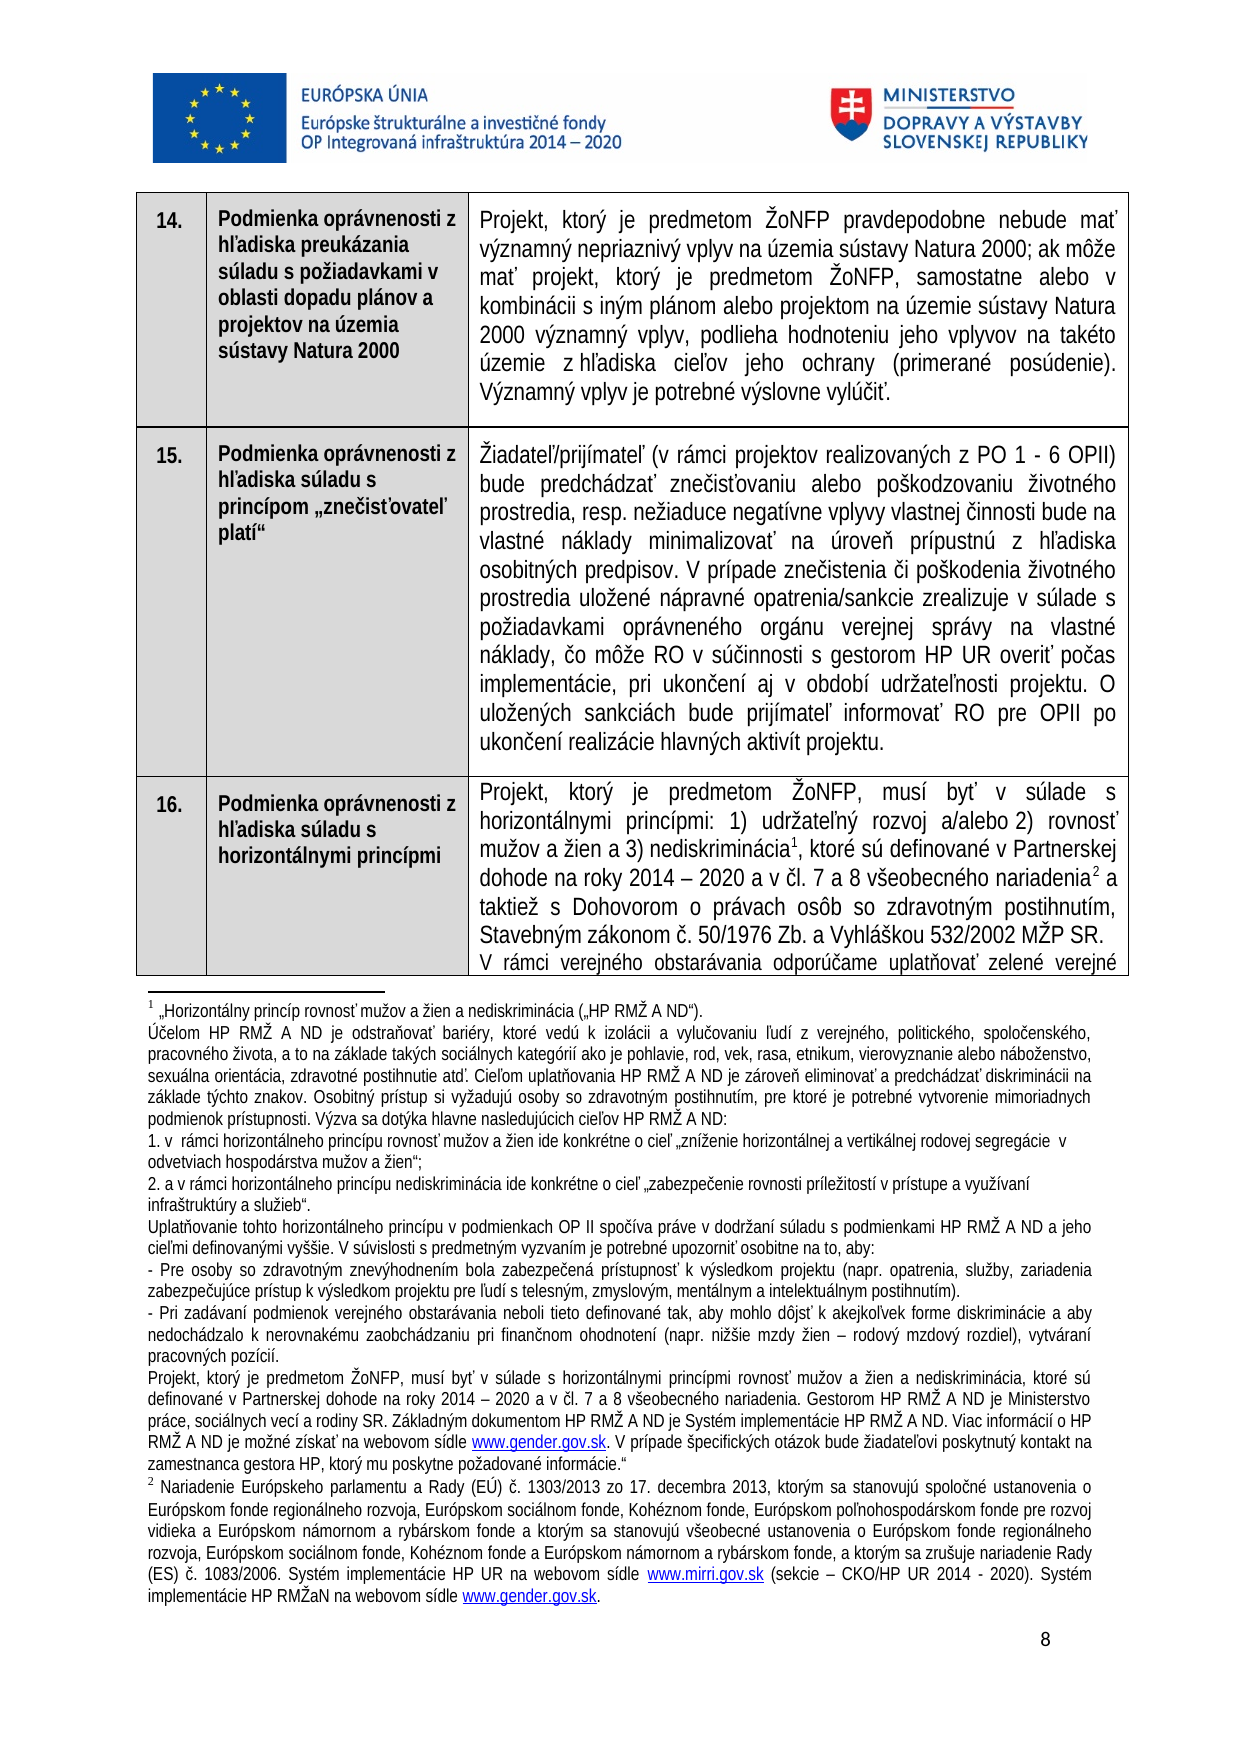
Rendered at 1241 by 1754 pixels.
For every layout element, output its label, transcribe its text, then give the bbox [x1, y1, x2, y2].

picture [152, 73, 1088, 163]
table_cell Projekt, ktorý je predmetom ŽoNFP, musí byť v súlade s horizontálnymi princípmi: 1) udržateľný rozvoj a/alebo 2) rovnosť mužov a žien a 3) nediskriminácia, ktoré sú definované v Partnerskej dohode na roky 2014 – 2020 a v čl. 7 a 8 všeobecného nariadenia a taktiež s Dohovorom o právach osôb so zdravotným postihnutím, Stavebným zákonom č. 50/1976 Zb. a Vyhláškou 532/2002 MŽP SR. V rámci verejného obstarávania odporúčame uplatňovať zelené verejné obstarávanie pre skupiny produktov relevantné pre projekt. [469, 777, 1128, 975]
table_cell Žiadateľ/prijímateľ (v rámci projektov realizovaných z PO 1 - 6 OPII) bude predchádzať znečisťovaniu alebo poškodzovaniu životného prostredia, resp. nežiaduce negatívne vplyvy vlastnej činnosti bude na vlastné náklady minimalizovať na úroveň prípustnú z hľadiska osobitných predpisov. V prípade znečistenia či poškodenia životného prostredia uložené nápravné opatrenia/sankcie zrealizuje v súlade s požiadavkami oprávneného orgánu verejnej správy na vlastné náklady, čo môže RO v súčinnosti s gestorom HP UR overiť počas implementácie, pri ukončení aj v období udržateľnosti projektu. O uložených sankciách bude prijímateľ informovať RO pre OPII po ukončení realizácie hlavných aktivít projektu. [469, 428, 1128, 776]
table_cell Podmienka oprávnenosti z hľadiska súladu s horizontálnymi princípmi [207, 777, 468, 975]
table_cell [137, 777, 206, 975]
table_cell Projekt, ktorý je predmetom ŽoNFP pravdepodobne nebude mať významný nepriaznivý vplyv na územia sústavy Natura 2000; ak môže mať projekt, ktorý je predmetom ŽoNFP, samostatne alebo v kombinácii s iným plánom alebo projektom na územie sústavy Natura 2000 významný vplyv, podlieha hodnoteniu jeho vplyvov na takéto územie z hľadiska cieľov jeho ochrany (primerané posúdenie). Významný vplyv je potrebné výslovne vylúčiť. [469, 193, 1128, 426]
table_cell [137, 193, 206, 426]
table_cell Podmienka oprávnenosti z hľadiska súladu s princípom „znečisťovateľ platí“ [207, 428, 468, 776]
table_cell Podmienka oprávnenosti z hľadiska preukázania súladu s požiadavkami v oblasti dopadu plánov a projektov na územia sústavy Natura 2000 [207, 193, 468, 426]
table_cell [137, 428, 206, 776]
